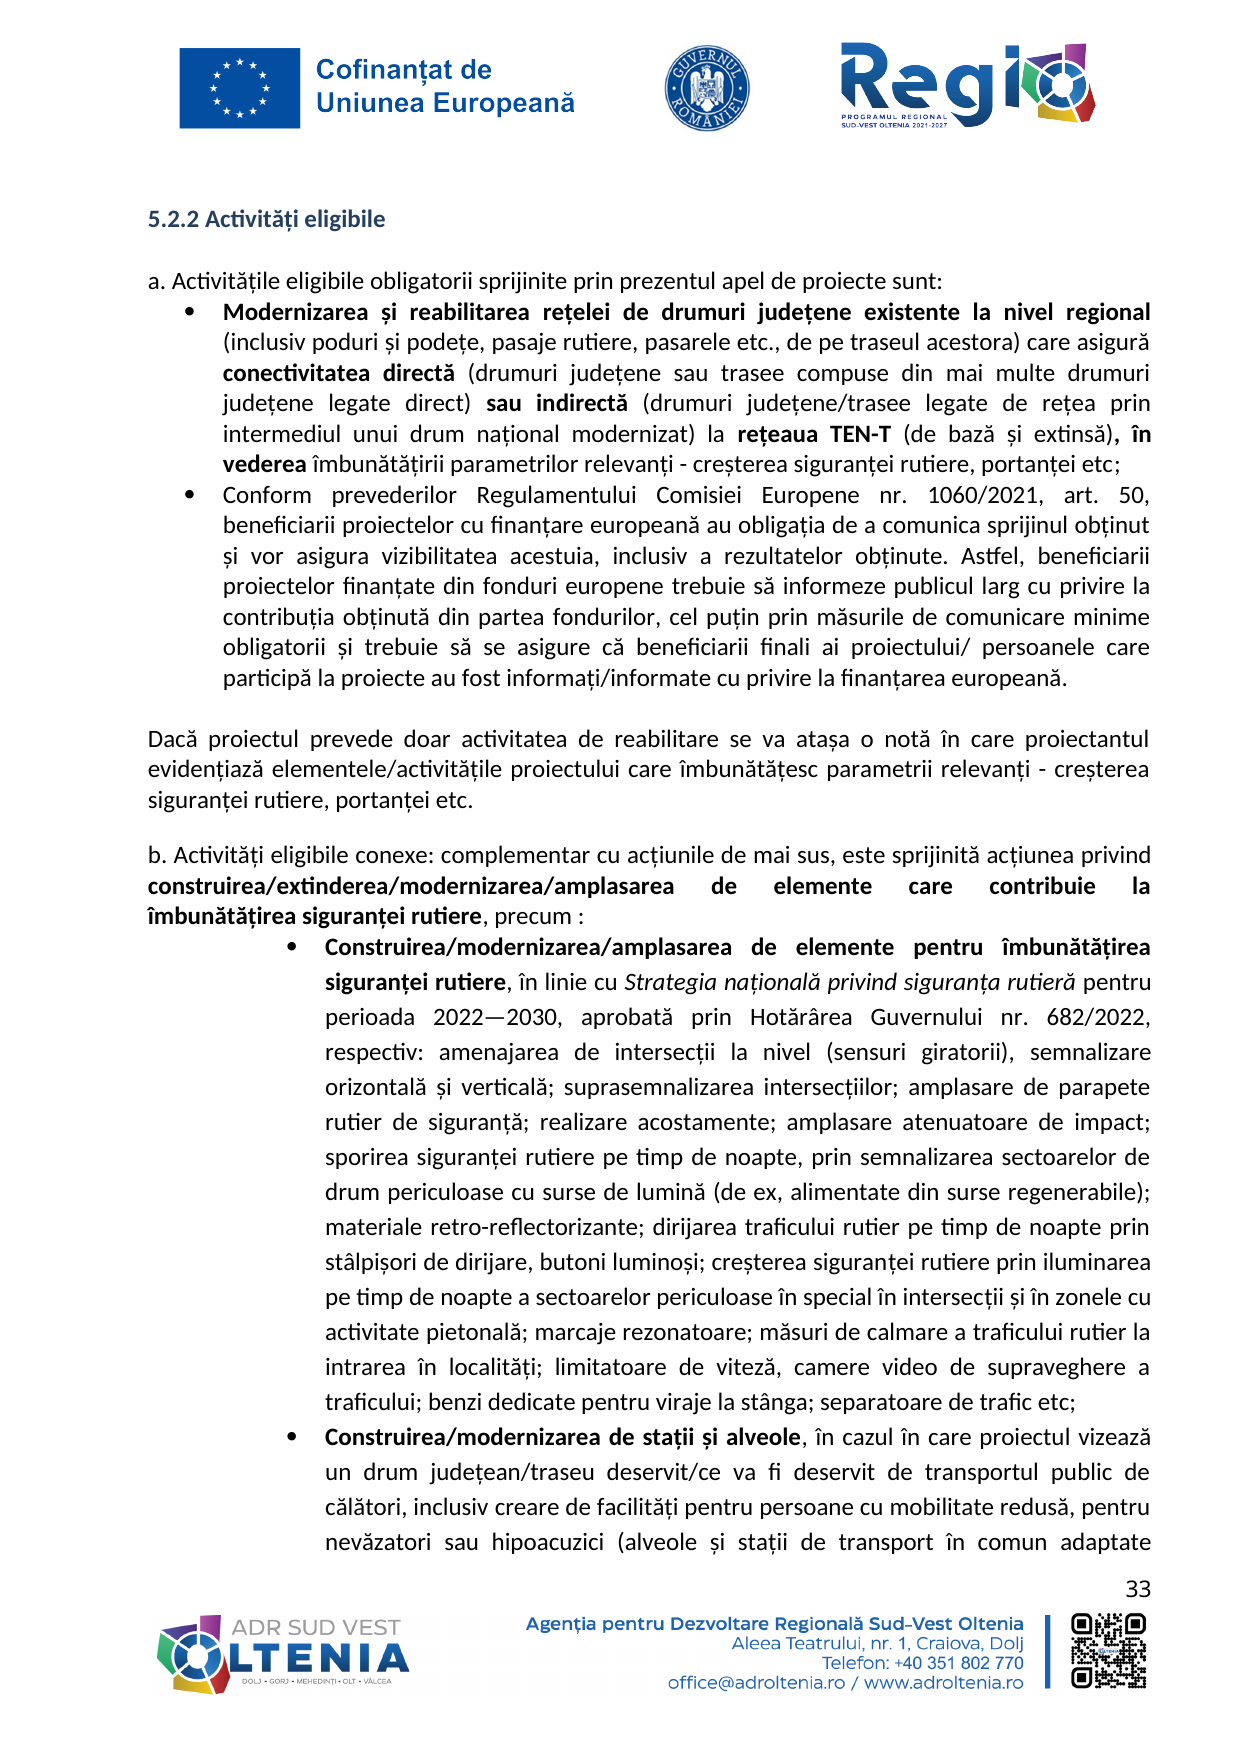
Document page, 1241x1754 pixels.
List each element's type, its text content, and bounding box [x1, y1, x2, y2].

text Dacă proiectul prevede doar activitatea de reabilitare se va atașa o notă în care proiectantul evidențiază elementele/activitățile proiectului care îmbunătățesc parametrii relevanți - creșterea siguranței rutiere, portanței etc. [148, 723, 1152, 814]
picture [174, 43, 577, 132]
text b. Activități eligibile conexe: complementar cu acţiunile de mai sus, este sprijinită acţiunea privind construirea/extinderea/modernizarea/amplasarea de elemente care contribuie la îmbunătățirea siguranței rutiere, precum : [148, 839, 1152, 931]
subtitle 5.2.2 Activități eligibile [148, 203, 1152, 234]
list Modernizarea și reabilitarea reţelei de drumuri judeţene existente la nivel regional (inclusiv poduri și podețe, pasaje rutiere, pasarele etc., de pe traseul acestora) care asigură conectivitatea directă (drumuri județene sau trasee compuse din mai multe drumuri județene legate direct) sau indirectă (drumuri județene/trasee legate de rețea prin intermediul unui drum național modernizat) la rețeaua TEN-T (de bază și extinsă), în vederea îmbunătățirii parametrilor relevanți - creșterea siguranței rutiere, portanței etc; [185, 296, 1152, 479]
picture [660, 43, 755, 133]
picture [839, 41, 1098, 131]
picture [147, 1604, 1151, 1701]
list Conform prevederilor Regulamentului Comisiei Europene nr. 1060/2021, art. 50, beneficiarii proiectelor cu finanțare europeană au obligația de a comunica sprijinul obținut și vor asigura vizibilitatea acestuia, inclusiv a rezultatelor obținute. Astfel, beneficiarii proiectelor finanțate din fonduri europene trebuie să informeze publicul larg cu privire la contribuția obținută din partea fondurilor, cel puțin prin măsurile de comunicare minime obligatorii și trebuie să se asigure că beneficiarii finali ai proiectului/ persoanele care participă la proiecte au fost informați/informate cu privire la finanțarea europeană. [185, 479, 1152, 692]
text a. Activităţile eligibile obligatorii sprijinite prin prezentul apel de proiecte sunt: [148, 265, 1152, 296]
list Construirea/modernizarea/amplasarea de elemente pentru îmbunătățirea siguranței rutiere, în linie cu Strategia națională privind siguranța rutieră pentru perioada 2022—2030, aprobată prin Hotărârea Guvernului nr. 682/2022, respectiv: amenajarea de intersecţii la nivel (sensuri giratorii), semnalizare orizontală și verticală; suprasemnalizarea intersecțiilor; amplasare de parapete rutier de siguranţă; realizare acostamente; amplasare atenuatoare de impact; sporirea siguranței rutiere pe timp de noapte, prin semnalizarea sectoarelor de drum periculoase cu surse de lumină (de ex, alimentate din surse regenerabile); materiale retro-reflectorizante; dirijarea traficului rutier pe timp de noapte prin stâlpișori de dirijare, butoni luminoși; creșterea siguranţei rutiere prin iluminarea pe timp de noapte a sectoarelor periculoase în special în intersecţii și în zonele cu activitate pietonală; marcaje rezonatoare; măsuri de calmare a traficului rutier la intrarea în localități; limitatoare de viteză, camere video de supraveghere a traficului; benzi dedicate pentru viraje la stânga; separatoare de trafic etc; [287, 931, 1152, 1417]
